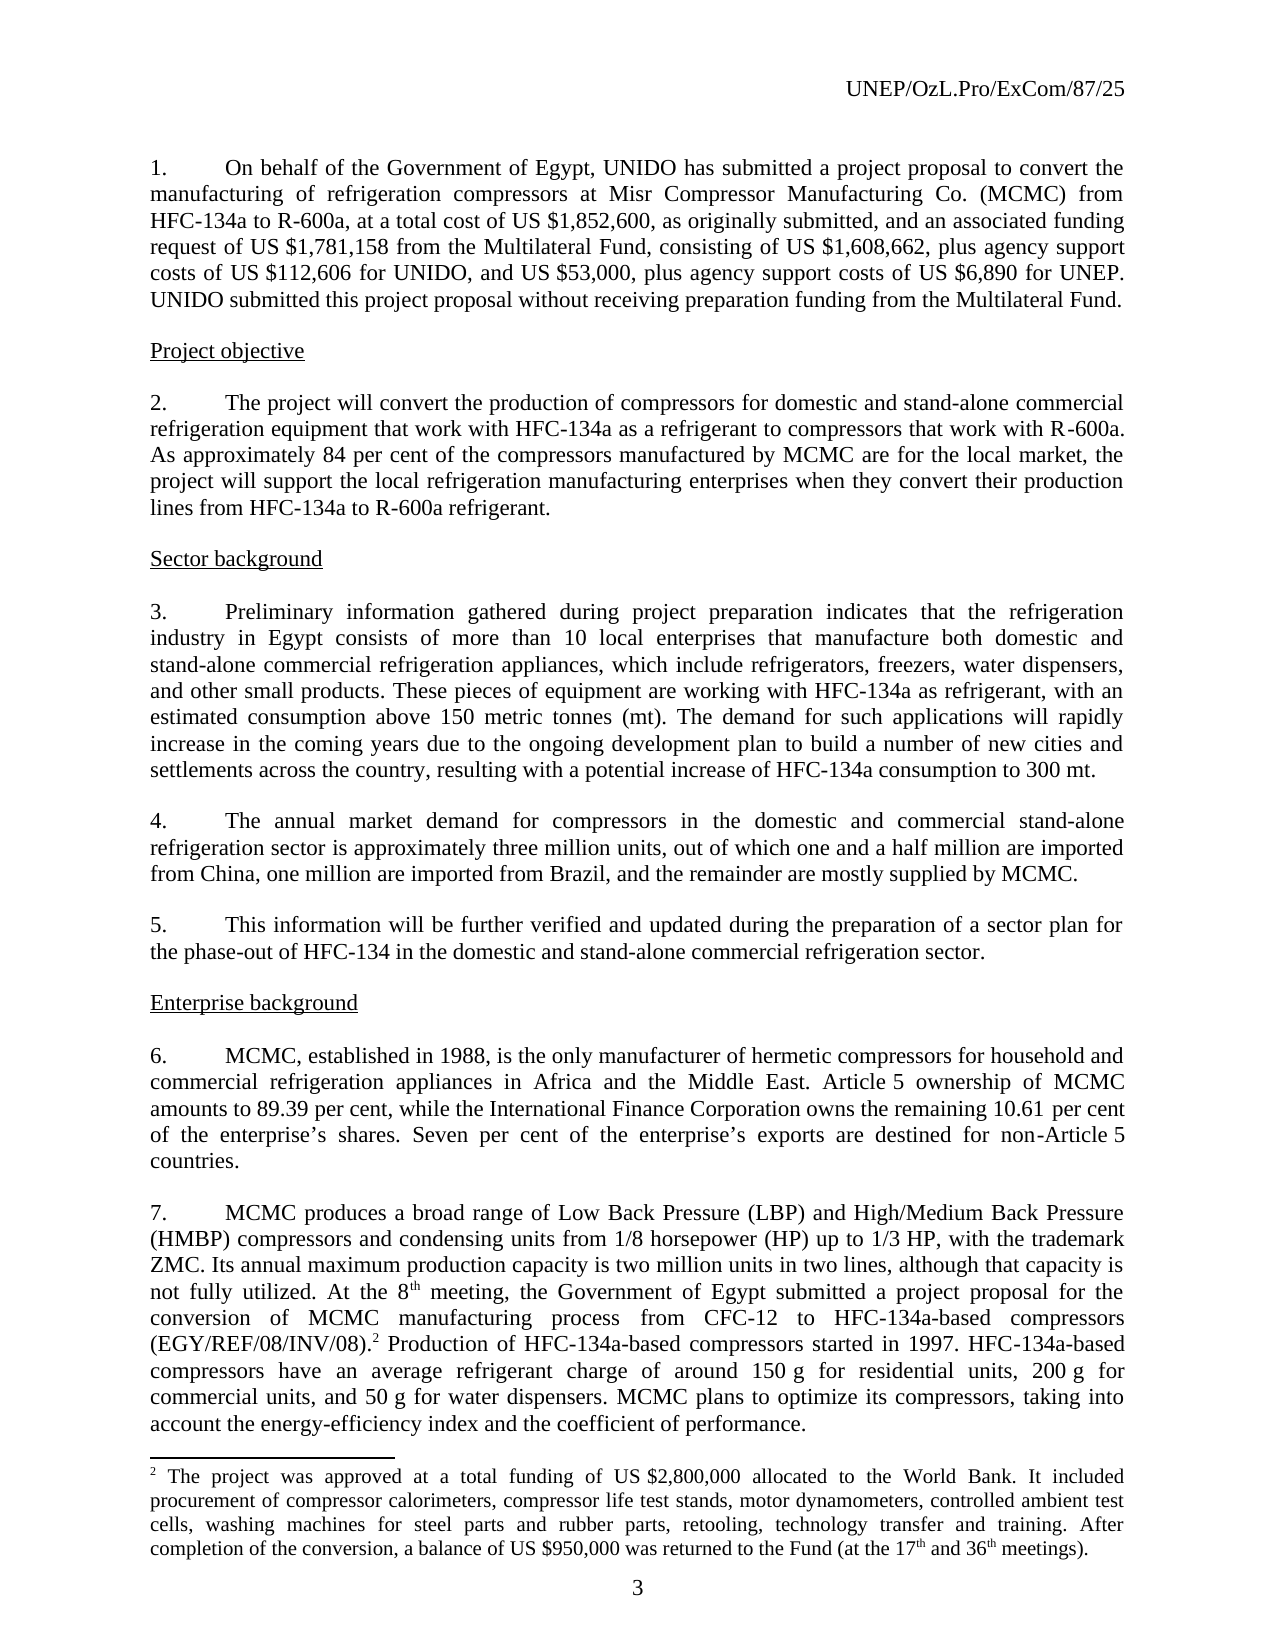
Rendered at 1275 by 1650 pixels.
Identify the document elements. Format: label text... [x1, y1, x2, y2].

subtitle This information will be further verified and updated during the preparation of a sector plan for the phase-out of HFC-134 in the domestic and stand-alone commercial refrigeration sector. [150, 912, 1125, 964]
subtitle Preliminary information gathered during project preparation indicates that the refrigeration industry in Egypt consists of more than 10 local enterprises that manufacture both domestic and stand-alone commercial refrigeration appliances, which include refrigerators, freezers, water dispensers, and other small products. These pieces of equipment are working with HFC-134a as refrigerant, with an estimated consumption above 150 metric tonnes (mt). The demand for such applications will rapidly increase in the coming years due to the ongoing development plan to build a number of new cities and settlements across the country, resulting with a potential increase of HFC-134a consumption to 300 mt. [150, 598, 1125, 782]
subtitle On behalf of the Government of Egypt, UNIDO has submitted a project proposal to convert the manufacturing of refrigeration compressors at Misr Compressor Manufacturing Co. (MCMC) from HFC-134a to R-600a, at a total cost of US $1,852,600, as originally submitted, and an associated funding request of US $1,781,158 from the Multilateral Fund, consisting of US $1,608,662, plus agency support costs of US $112,606 for UNIDO, and US $53,000, plus agency support costs of US $6,890 for UNEP. UNIDO submitted this project proposal without receiving preparation funding from the Multilateral Fund. [150, 154, 1125, 312]
text Enterprise background [150, 989, 1125, 1016]
subtitle Project objective [150, 337, 1125, 363]
text Sector background [150, 545, 1125, 572]
subtitle MCMC produces a broad range of Low Back Pressure (LBP) and High/Medium Back Pressure (HMBP) compressors and condensing units from 1/8 horsepower (HP) up to 1/3 HP, with the trademark ZMC. Its annual maximum production capacity is two million units in two lines, although that capacity is not fully utilized. At the 8th meeting, the Government of Egypt submitted a project proposal for the conversion of MCMC manufacturing process from CFC-12 to HFC-134a-based compressors (EGY/REF/08/INV/08). Production of HFC-134a-based compressors started in 1997. HFC-134a-based compressors have an average refrigerant charge of around 150 g for residential units, 200 g for commercial units, and 50 g for water dispensers. MCMC plans to optimize its compressors, taking into account the energy-efficiency index and the coefficient of performance. [150, 1199, 1125, 1436]
subtitle MCMC, established in 1988, is the only manufacturer of hermetic compressors for household and commercial refrigeration appliances in Africa and the Middle East. Article 5 ownership of MCMC amounts to 89.39 per cent, while the International Finance Corporation owns the remaining 10.61 per cent of the enterprise’s shares. Seven per cent of the enterprise’s exports are destined for non-Article 5 countries. [150, 1042, 1125, 1174]
subtitle The annual market demand for compressors in the domestic and commercial stand-alone refrigeration sector is approximately three million units, out of which one and a half million are imported from China, one million are imported from Brazil, and the remainder are mostly supplied by MCMC. [150, 807, 1125, 887]
subtitle The project will convert the production of compressors for domestic and stand-alone commercial refrigeration equipment that work with HFC-134a as a refrigerant to compressors that work with R-600a. As approximately 84 per cent of the compressors manufactured by MCMC are for the local market, the project will support the local refrigeration manufacturing enterprises when they convert their production lines from HFC-134a to R-600a refrigerant. [150, 388, 1125, 520]
